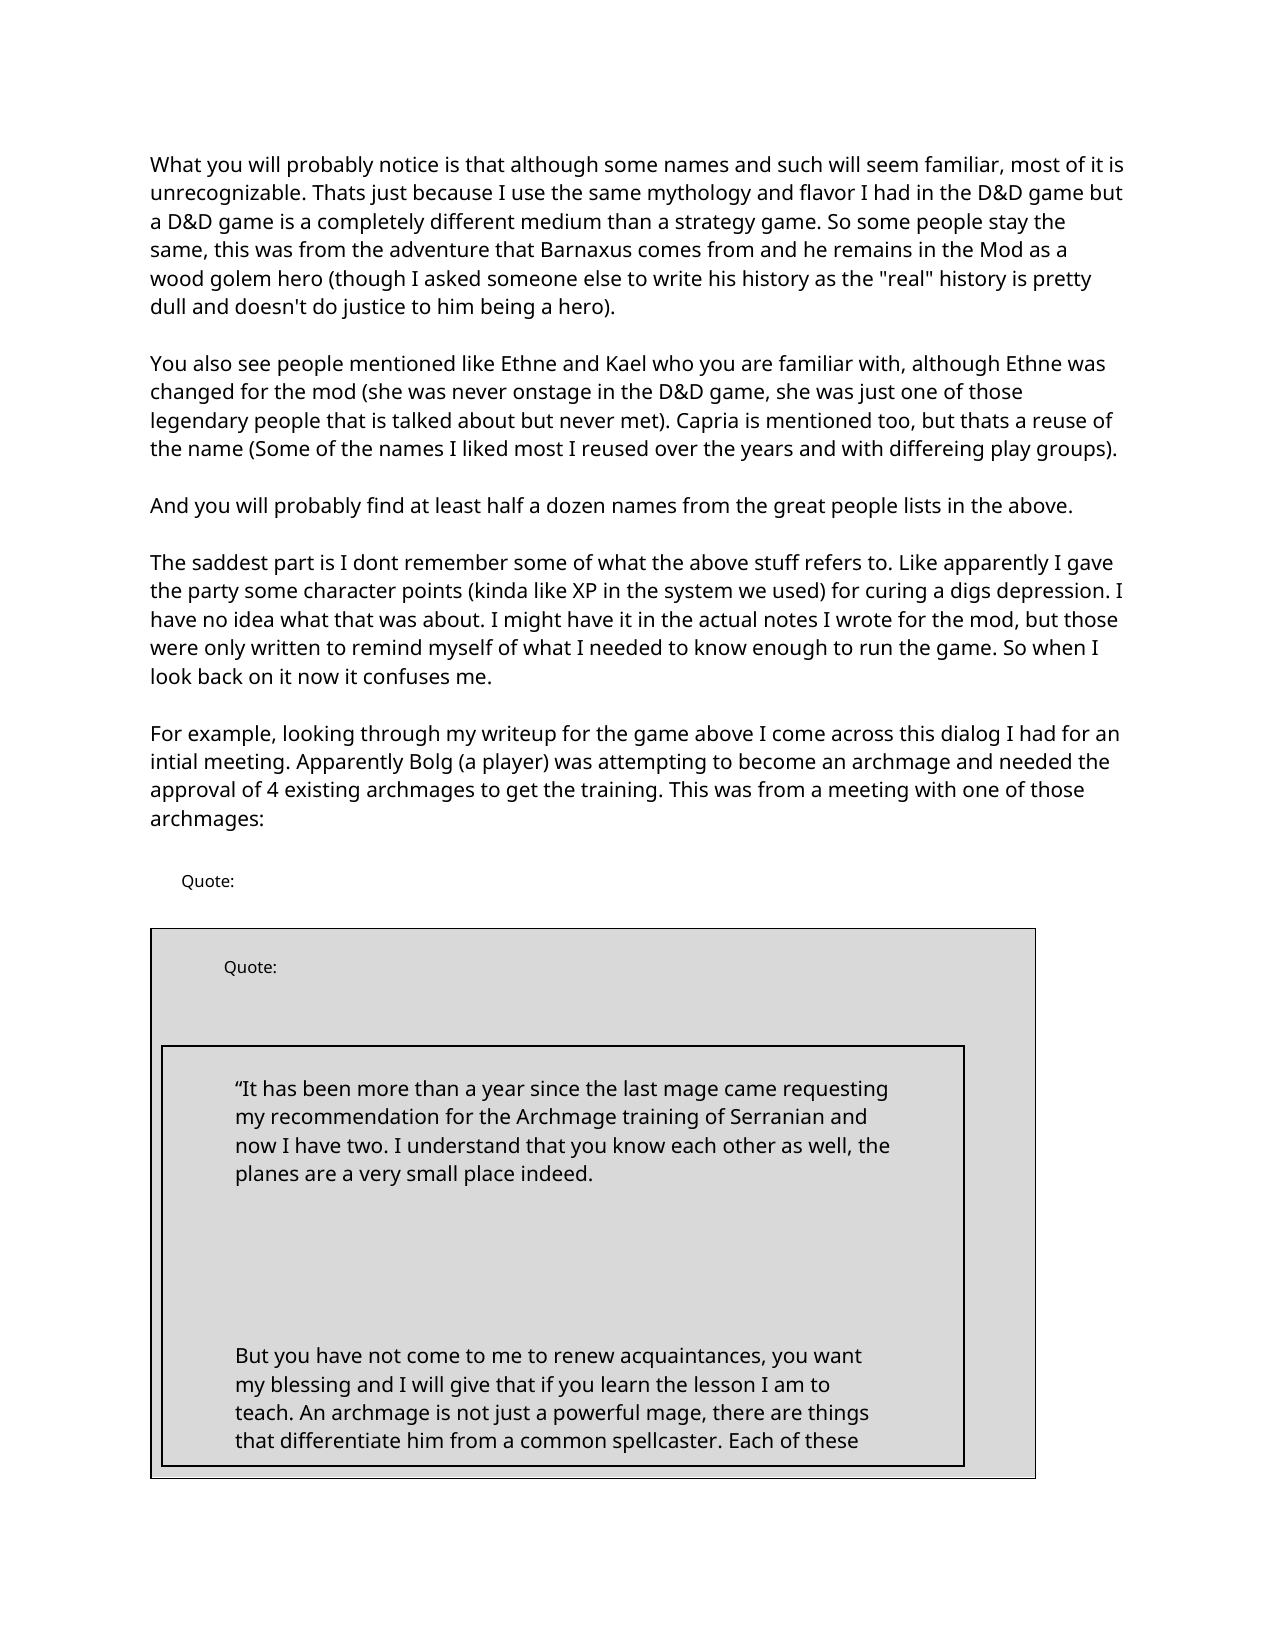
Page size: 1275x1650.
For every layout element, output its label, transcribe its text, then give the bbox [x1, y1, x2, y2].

text And you will probably find at least half a dozen names from the great people lists in the above. [150, 491, 1125, 520]
text For example, looking through my writeup for the game above I come across this dialog I had for an intial meeting. Apparently Bolg (a player) was attempting to become an archmage and needed the approval of 4 existing archmages to get the training. This was from a meeting with one of those archmages: [150, 719, 1125, 832]
text The saddest part is I dont remember some of what the above stuff refers to. Like apparently I gave the party some character points (kinda like XP in the system we used) for curing a digs depression. I have no idea what that was about. I might have it in the actual notes I wrote for the mod, but those were only written to remind myself of what I needed to know enough to run the game. So when I look back on it now it confuses me. [150, 548, 1125, 690]
text What you will probably notice is that although some names and such will seem familiar, most of it is unrecognizable. Thats just because I use the same mythology and flavor I had in the D&D game but a D&D game is a completely different medium than a strategy game. So some people stay the same, this was from the adventure that Barnaxus comes from and he remains in the Mod as a wood golem hero (though I asked someone else to write his history as the "real" history is pretty dull and doesn't do justice to him being a hero). [150, 150, 1125, 321]
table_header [152, 929, 1035, 1477]
text Quote: [181, 869, 1094, 892]
text You also see people mentioned like Ethne and Kael who you are familiar with, although Ethne was changed for the mod (she was never onstage in the D&D game, she was just one of those legendary people that is talked about but never met). Capria is mentioned too, but thats a reuse of the name (Some of the names I liked most I reused over the years and with differeing play groups). [150, 349, 1125, 463]
